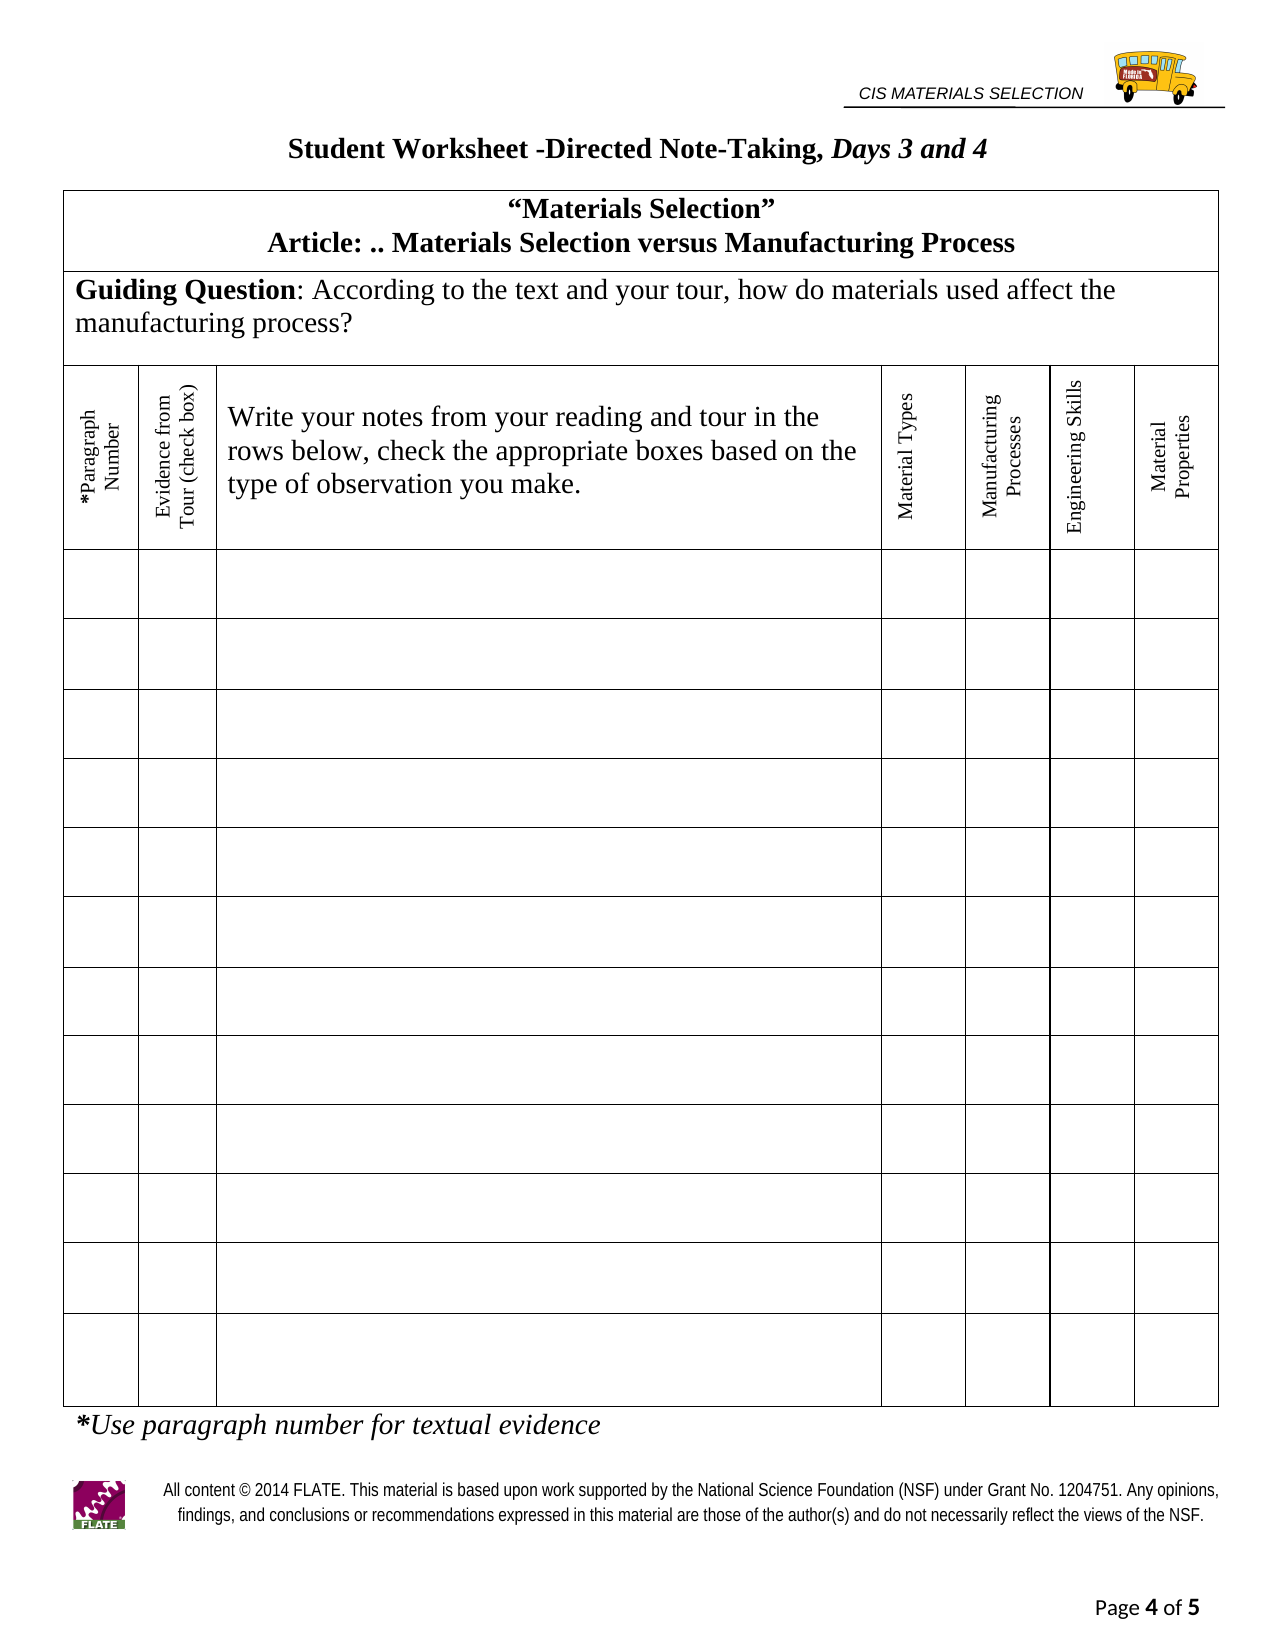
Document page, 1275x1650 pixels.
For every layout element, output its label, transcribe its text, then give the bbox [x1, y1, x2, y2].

table_cell [64, 1105, 138, 1173]
table_cell [1135, 759, 1218, 827]
table_cell [966, 1314, 1049, 1406]
table_cell Manufacturing Processes [966, 366, 1049, 549]
table_cell Material Types [882, 366, 965, 549]
table_cell [139, 759, 216, 827]
table_cell [1135, 1105, 1218, 1173]
table_cell [1051, 1174, 1134, 1242]
table_cell [217, 968, 881, 1035]
table_cell [64, 550, 138, 618]
table_cell Evidence from Tour (check box) [139, 366, 216, 549]
table_cell [1051, 759, 1134, 827]
table_cell Engineering Skills [1051, 366, 1134, 549]
table_cell [139, 550, 216, 618]
table_cell [217, 1174, 881, 1242]
table_cell [217, 1243, 881, 1313]
table_cell [1135, 1314, 1218, 1406]
table_cell [882, 968, 965, 1035]
table_cell [217, 828, 881, 896]
table_cell [882, 690, 965, 758]
table_cell [882, 759, 965, 827]
table_cell [217, 690, 881, 758]
table_cell [139, 690, 216, 758]
table_cell [966, 968, 1049, 1035]
table_cell [217, 619, 881, 689]
table_cell [1051, 1314, 1134, 1406]
table_cell [139, 1105, 216, 1173]
table_cell [64, 759, 138, 827]
table_cell Guiding Question: According to the text and your tour, how do materials used affect the manufacturing process? [64, 272, 1218, 364]
table_cell [139, 828, 216, 896]
table_cell [1135, 619, 1218, 689]
table_cell [1135, 968, 1218, 1035]
table_cell [64, 897, 138, 967]
table_cell [217, 550, 881, 618]
table_cell [966, 619, 1049, 689]
table_cell [966, 1105, 1049, 1173]
table_cell [966, 1174, 1049, 1242]
picture [72, 1480, 126, 1530]
table_cell [882, 619, 965, 689]
table_cell [1051, 897, 1134, 967]
table_cell [1051, 619, 1134, 689]
table_cell [882, 828, 965, 896]
table_cell [882, 897, 965, 967]
table_cell [1051, 550, 1134, 618]
table_cell [882, 1243, 965, 1313]
table_cell [1135, 550, 1218, 618]
table_cell [139, 897, 216, 967]
table_cell [1051, 1105, 1134, 1173]
table_cell [1135, 897, 1218, 967]
table_cell [966, 828, 1049, 896]
table_header “Materials Selection” Article: .. Materials Selection versus Manufacturing Process [64, 191, 1218, 271]
table_cell [882, 550, 965, 618]
table_cell [217, 897, 881, 967]
table_cell [882, 1036, 965, 1104]
table_cell [1051, 968, 1134, 1035]
table_cell [1135, 1243, 1218, 1313]
table_cell [966, 1036, 1049, 1104]
table_cell [966, 759, 1049, 827]
table_cell [882, 1174, 965, 1242]
table_cell [64, 1314, 138, 1406]
table_cell [139, 1314, 216, 1406]
table_cell *Paragraph Number [64, 366, 138, 549]
text *Use paragraph number for textual evidence [75, 1407, 1200, 1441]
table_cell [966, 550, 1049, 618]
table_cell [64, 1243, 138, 1313]
table_cell [1135, 828, 1218, 896]
table_cell [1051, 1243, 1134, 1313]
table_cell [882, 1105, 965, 1173]
table_cell [966, 690, 1049, 758]
table_cell [64, 1174, 138, 1242]
table_cell [139, 1243, 216, 1313]
table_cell [64, 828, 138, 896]
table_cell [217, 1314, 881, 1406]
table_cell [1135, 690, 1218, 758]
table_cell [139, 968, 216, 1035]
table_cell Material Properties [1135, 366, 1218, 549]
table_cell [64, 619, 138, 689]
text Student Worksheet -Directed Note-Taking, Days 3 and 4 [75, 131, 1200, 164]
table_cell [1135, 1174, 1218, 1242]
table_cell [217, 759, 881, 827]
table_cell [1135, 1036, 1218, 1104]
picture [1104, 42, 1205, 105]
table_cell [64, 690, 138, 758]
table_cell [139, 619, 216, 689]
table_cell [64, 1036, 138, 1104]
table_cell [1051, 828, 1134, 896]
table_cell [139, 1036, 216, 1104]
table_cell [64, 968, 138, 1035]
table_cell [139, 1174, 216, 1242]
table_cell [966, 897, 1049, 967]
table_cell Write your notes from your reading and tour in the rows below, check the appropriate boxes based on the type of observation you make. [217, 366, 881, 549]
table_cell [1051, 690, 1134, 758]
table_cell [217, 1105, 881, 1173]
table_cell [966, 1243, 1049, 1313]
table_cell [882, 1314, 965, 1406]
table_cell [217, 1036, 881, 1104]
table_cell [1051, 1036, 1134, 1104]
